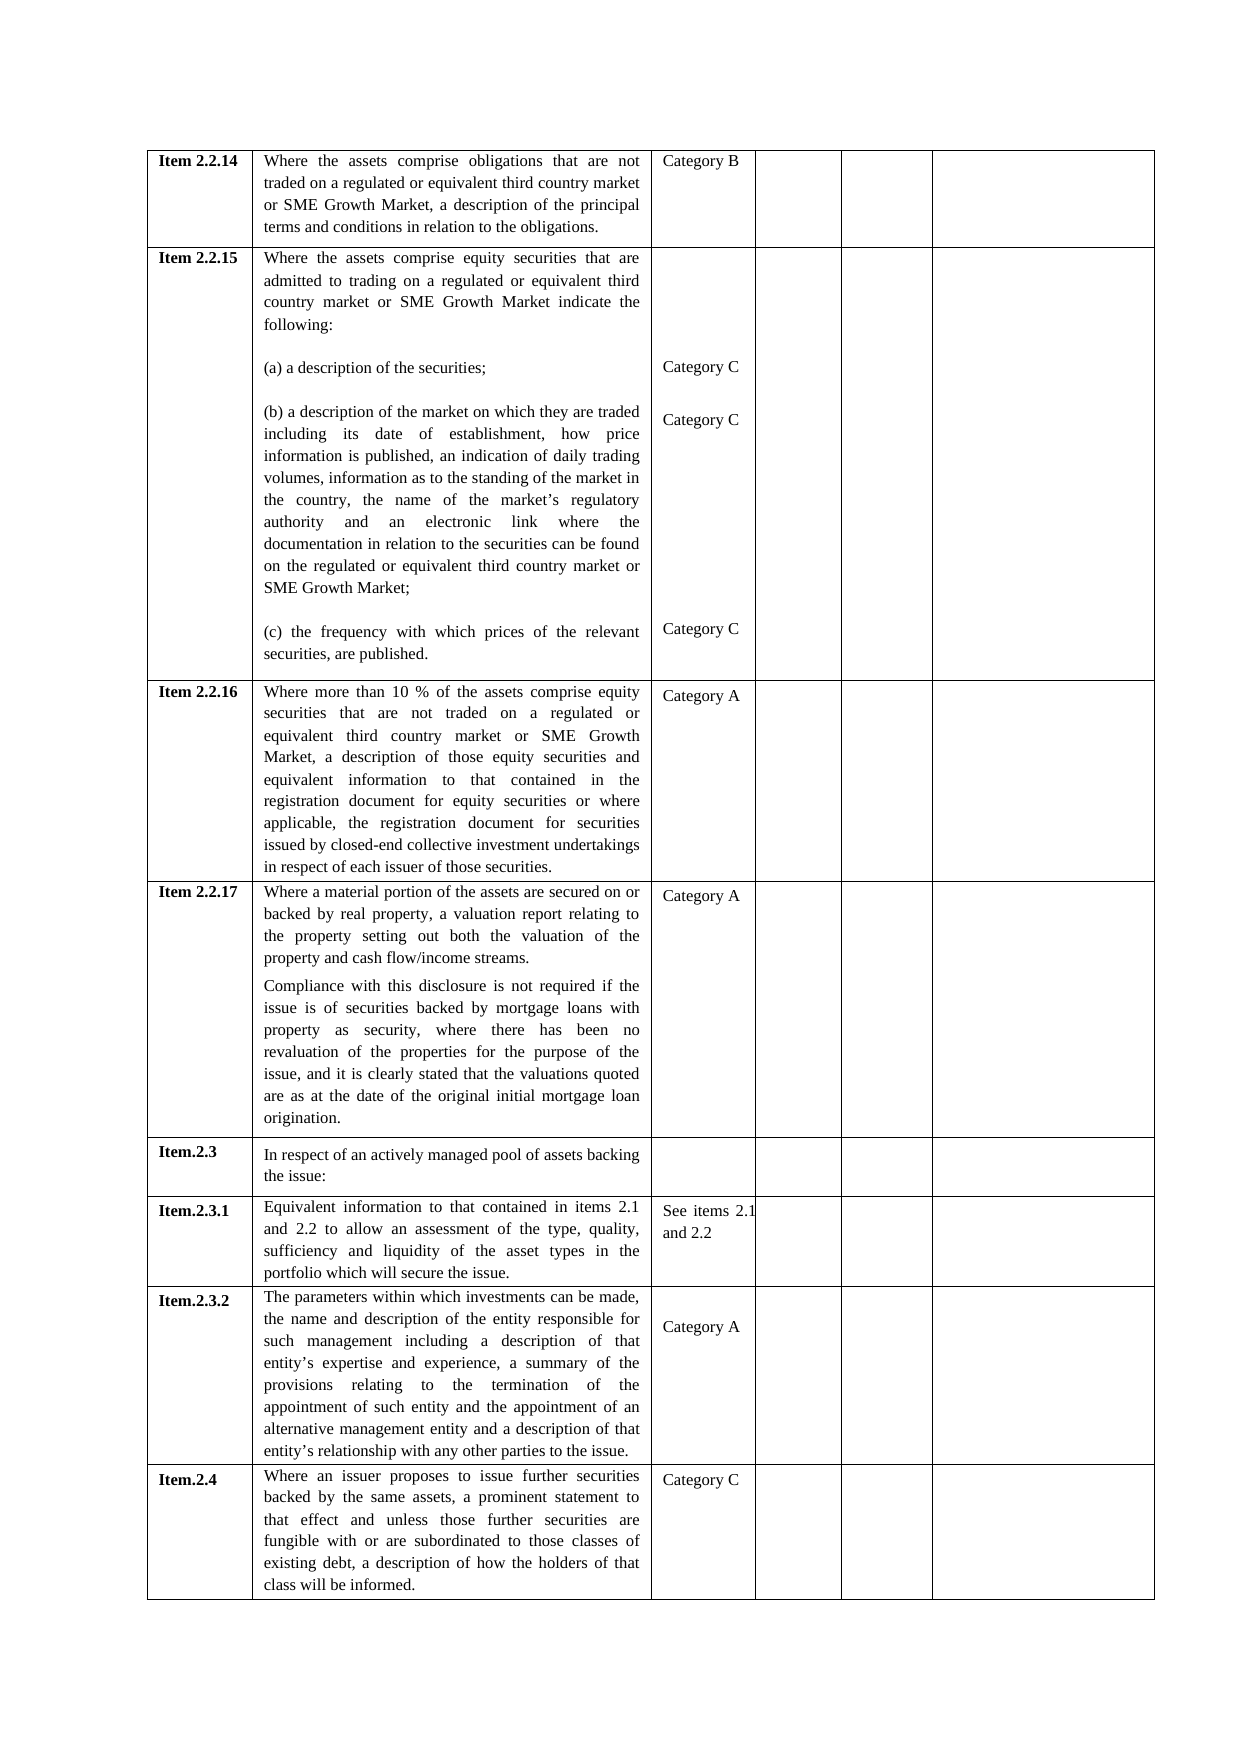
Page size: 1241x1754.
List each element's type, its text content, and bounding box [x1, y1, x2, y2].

table_cell Equivalent information to that contained in items 2.1 and 2.2 to allow an assessment of the type, quality, sufficiency and liquidity of the asset types in the portfolio which will secure the issue. [253, 1197, 651, 1286]
table_cell The parameters within which investments can be made, the name and description of the entity responsible for such management including a description of that entity’s expertise and experience, a summary of the provisions relating to the termination of the appointment of such entity and the appointment of an alternative management entity and a description of that entity’s relationship with any other parties to the issue. [253, 1287, 651, 1464]
table_cell [933, 1138, 1154, 1196]
table_cell [933, 248, 1154, 680]
table_cell Item 2.2.14 [148, 151, 252, 247]
table_cell [933, 151, 1154, 247]
table_cell [756, 681, 841, 881]
table_cell Where the assets comprise obligations that are not traded on a regulated or equivalent third country market or SME Growth Market, a description of the principal terms and conditions in relation to the obligations. [253, 151, 651, 247]
table_cell Item.2.3.2 [148, 1287, 252, 1464]
table_cell [933, 1197, 1154, 1286]
table_cell [842, 1287, 932, 1464]
table_cell [842, 248, 932, 680]
table_cell See items 2.1 and 2.2 [652, 1197, 755, 1286]
table_cell Item.2.3.1 [148, 1197, 252, 1286]
table_cell [756, 882, 841, 1137]
table_cell [756, 151, 841, 247]
table_cell In respect of an actively managed pool of assets backing the issue: [253, 1138, 651, 1196]
table_cell Where a material portion of the assets are secured on or backed by real property, a valuation report relating to the property setting out both the valuation of the property and cash flow/income streams. Compliance with this disclosure is not required if the issue is of securities backed by mortgage loans with property as security, where there has been no revaluation of the properties for the purpose of the issue, and it is clearly stated that the valuations quoted are as at the date of the original initial mortgage loan origination. [253, 882, 651, 1137]
table_cell Where more than 10 % of the assets comprise equity securities that are not traded on a regulated or equivalent third country market or SME Growth Market, a description of those equity securities and equivalent information to that contained in the registration document for equity securities or where applicable, the registration document for securities issued by closed-end collective investment undertakings in respect of each issuer of those securities. [253, 681, 651, 881]
table_cell Item 2.2.17 [148, 882, 252, 1137]
table_cell [842, 1138, 932, 1196]
table_cell [842, 681, 932, 881]
table_cell [756, 248, 841, 680]
table_cell [933, 1465, 1154, 1599]
table_cell [756, 1465, 841, 1599]
table_cell [933, 1287, 1154, 1464]
table_cell [756, 1287, 841, 1464]
table_cell [842, 882, 932, 1137]
table_cell Category A [652, 681, 755, 881]
table_cell [842, 1465, 932, 1599]
table_cell Category C Category C Category C [652, 248, 755, 680]
table_cell Category C [652, 1465, 755, 1599]
table_cell [756, 1197, 841, 1286]
table_cell [652, 1138, 755, 1196]
table_cell Item 2.2.16 [148, 681, 252, 881]
table_cell Category A [652, 1287, 755, 1464]
table_cell [756, 1138, 841, 1196]
table_cell Category A [652, 882, 755, 1137]
table_cell Where the assets comprise equity securities that are admitted to trading on a regulated or equivalent third country market or SME Growth Market indicate the following: (a) a description of the securities; (b) a description of the market on which they are traded including its date of establishment, how price information is published, an indication of daily trading volumes, information as to the standing of the market in the country, the name of the market’s regulatory authority and an electronic link where the documentation in relation to the securities can be found on the regulated or equivalent third country market or SME Growth Market; (c) the frequency with which prices of the relevant securities, are published. [253, 248, 651, 680]
table_cell [933, 882, 1154, 1137]
table_cell Item.2.4 [148, 1465, 252, 1599]
table_cell [842, 151, 932, 247]
table_cell Item 2.2.15 [148, 248, 252, 680]
table_cell Where an issuer proposes to issue further securities backed by the same assets, a prominent statement to that effect and unless those further securities are fungible with or are subordinated to those classes of existing debt, a description of how the holders of that class will be informed. [253, 1465, 651, 1599]
table_cell Item.2.3 [148, 1138, 252, 1196]
table_cell [842, 1197, 932, 1286]
table_cell Category B [652, 151, 755, 247]
table_cell [933, 681, 1154, 881]
